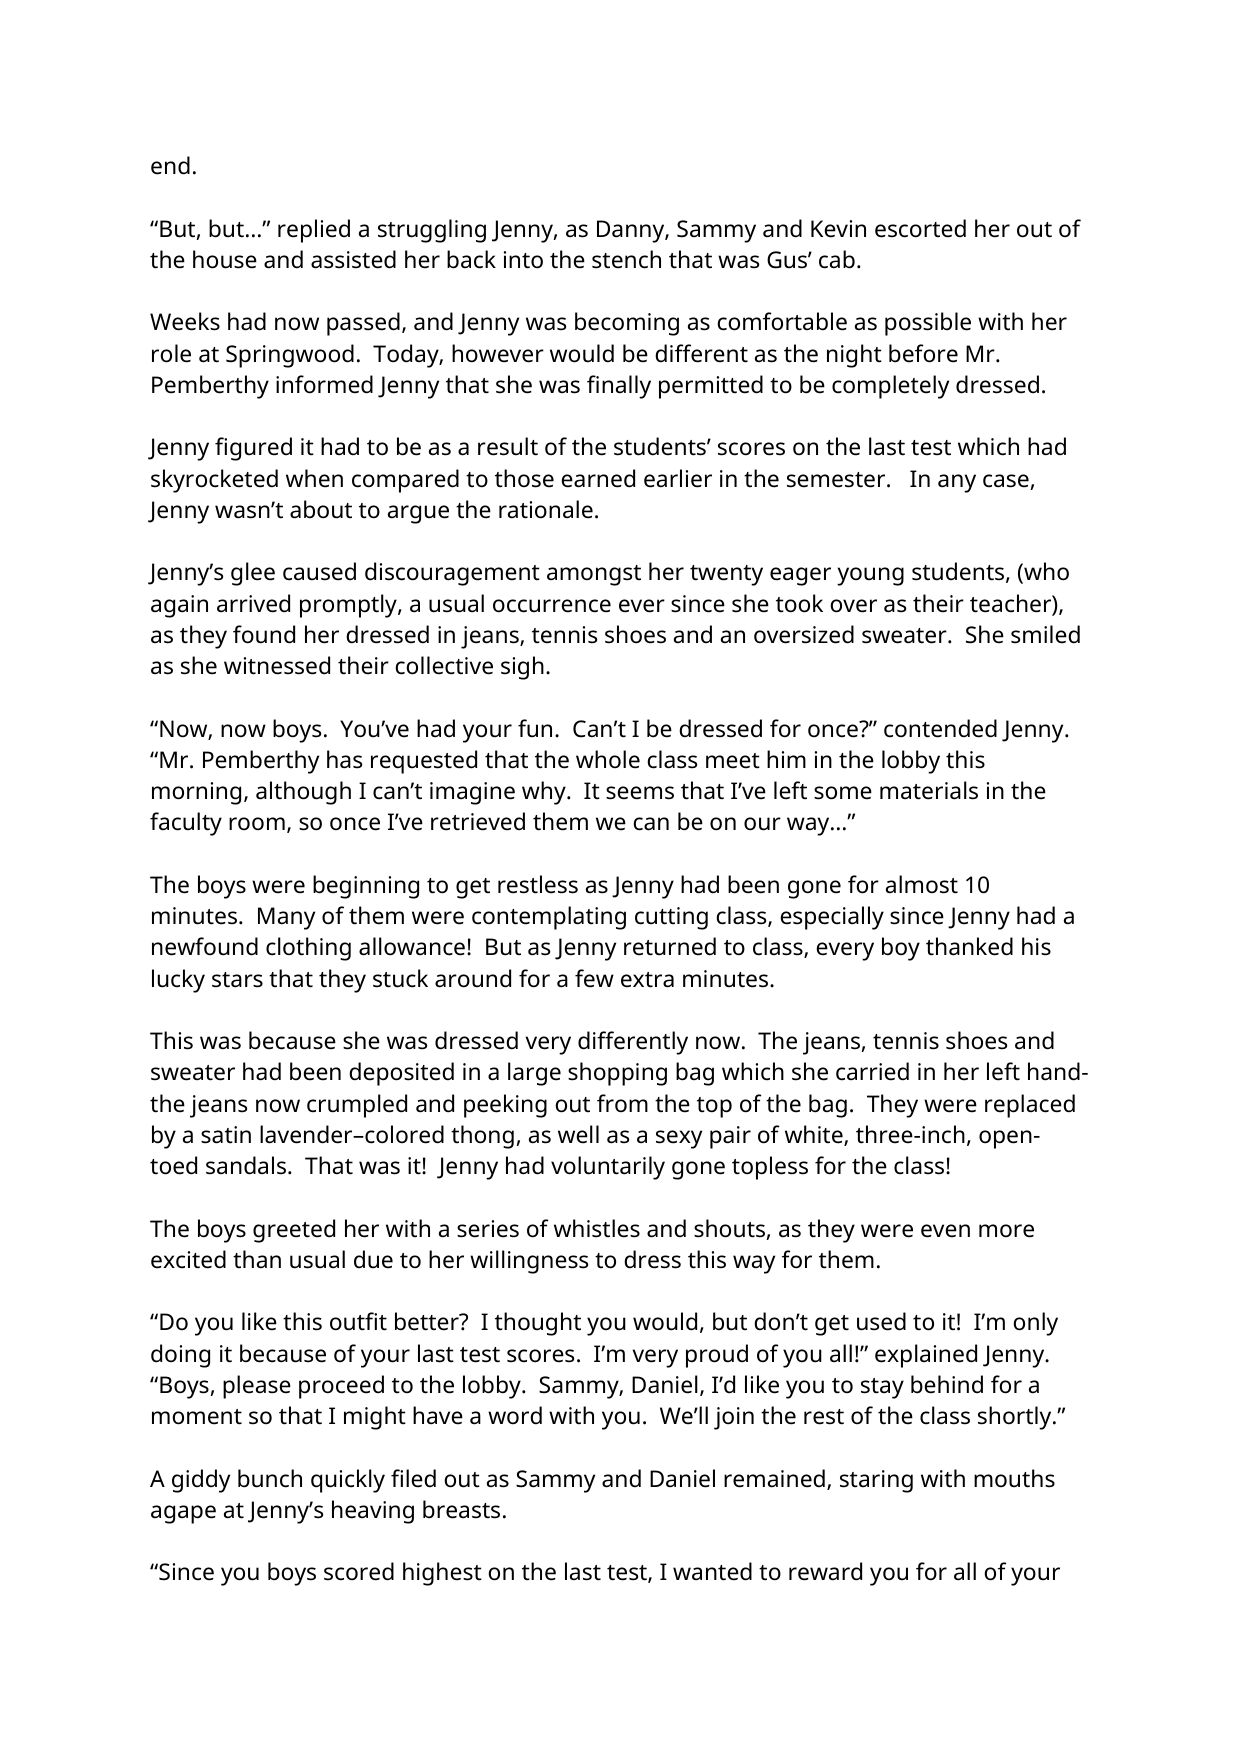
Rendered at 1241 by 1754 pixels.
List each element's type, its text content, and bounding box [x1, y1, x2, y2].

text Jenny figured it had to be as a result of the students’ scores on the last test which had skyrocketed when compared to those earned earlier in the semester. In any case, Jenny wasn’t about to argue the rationale. [150, 431, 1090, 525]
text The boys were beginning to get restless as Jenny had been gone for almost 10 minutes. Many of them were contemplating cutting class, especially since Jenny had a newfound clothing allowance! But as Jenny returned to class, every boy thanked his lucky stars that they stuck around for a few extra minutes. [150, 869, 1090, 994]
text “Do you like this outfit better? I thought you would, but don’t get used to it! I’m only doing it because of your last test scores. I’m very proud of you all!” explained Jenny. “Boys, please proceed to the lobby. Sammy, Daniel, I’d like you to stay behind for a moment so that I might have a word with you. We’ll join the rest of the class shortly.” [150, 1306, 1090, 1431]
text “Now, now boys. You’ve had your fun. Can’t I be dressed for once?” contended Jenny. “Mr. Pemberthy has requested that the whole class meet him in the lobby this morning, although I can’t imagine why. It seems that I’ve left some materials in the faculty room, so once I’ve retrieved them we can be on our way…” [150, 712, 1090, 837]
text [150, 1556, 1090, 1587]
text This was because she was dressed very differently now. The jeans, tennis shoes and sweater had been deposited in a large shopping bag which she carried in her left hand- the jeans now crumpled and peeking out from the top of the bag. They were replaced by a satin lavender–colored thong, as well as a sexy pair of white, three-inch, open-toed sandals. That was it! Jenny had voluntarily gone topless for the class! [150, 1025, 1090, 1181]
text Jenny’s glee caused discouragement amongst her twenty eager young students, (who again arrived promptly, a usual occurrence ever since she took over as their teacher), as they found her dressed in jeans, tennis shoes and an oversized sweater. She smiled as she witnessed their collective sigh. [150, 556, 1090, 681]
text Weeks had now passed, and Jenny was becoming as comfortable as possible with her role at Springwood. Today, however would be different as the night before Mr. Pemberthy informed Jenny that she was finally permitted to be completely dressed. [150, 306, 1090, 400]
text “But, but…” replied a struggling Jenny, as Danny, Sammy and Kevin escorted her out of the house and assisted her back into the stench that was Gus’ cab. [150, 212, 1090, 275]
text The boys greeted her with a series of whistles and shouts, as they were even more excited than usual due to her willingness to dress this way for them. [150, 1212, 1090, 1275]
text A giddy bunch quickly filed out as Sammy and Daniel remained, staring with mouths agape at Jenny’s heaving breasts. [150, 1462, 1090, 1525]
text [150, 150, 1090, 181]
